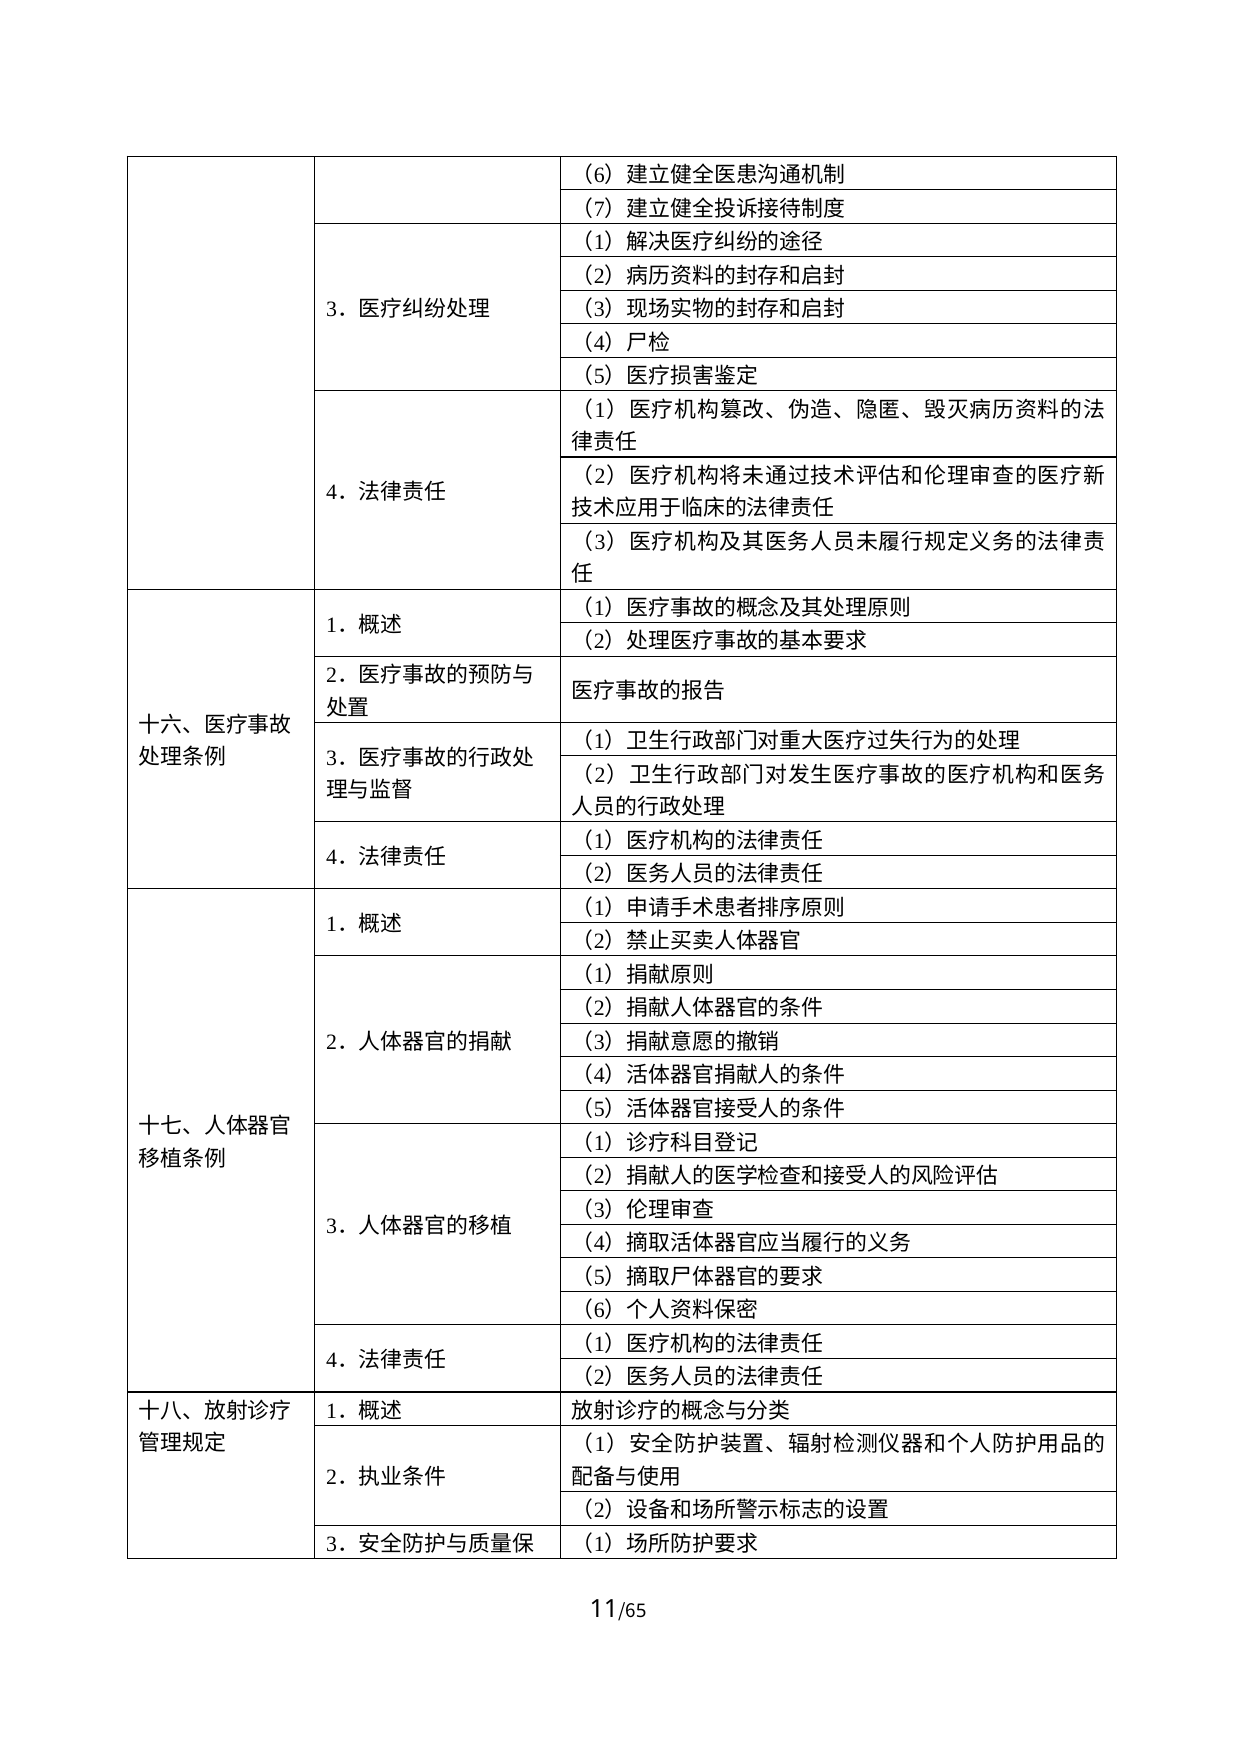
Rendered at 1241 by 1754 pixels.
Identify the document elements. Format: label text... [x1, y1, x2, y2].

table_cell （3）伦理审查 [561, 1191, 1116, 1224]
table_cell （2）卫生行政部门对发生医疗事故的医疗机构和医务人员的行政处理 [561, 756, 1116, 821]
table_cell （1）卫生行政部门对重大医疗过失行为的处理 [561, 723, 1116, 755]
table_cell 3．医疗事故的行政处理与监督 [315, 723, 560, 821]
table_cell （2）医务人员的法律责任 [561, 1359, 1116, 1391]
table_cell （1）医疗机构篡改、伪造、隐匿、毁灭病历资料的法律责任 [561, 391, 1116, 456]
table_cell （1）医疗事故的概念及其处理原则 [561, 590, 1116, 622]
table_cell 3．安全防护与质量保证 [315, 1526, 560, 1558]
table_cell （1）场所防护要求 [561, 1526, 1116, 1558]
table_cell 1．概述 [315, 590, 560, 656]
table_cell 2．执业条件 [315, 1426, 560, 1524]
table_cell 2．人体器官的捐献 [315, 956, 560, 1123]
table_cell 2．医疗事故的预防与处置 [315, 657, 560, 722]
table_cell 4．法律责任 [315, 391, 560, 588]
table_cell （2）医务人员的法律责任 [561, 856, 1116, 888]
table_cell 3．医疗纠纷处理 [315, 224, 560, 390]
table_cell （4）尸检 [561, 324, 1116, 357]
table_cell （3）医疗机构及其医务人员未履行规定义务的法律责任 [561, 524, 1116, 588]
table_cell （1）医疗机构的法律责任 [561, 1325, 1116, 1358]
table_cell （7）建立健全投诉接待制度 [561, 190, 1116, 223]
table_cell （1）医疗机构的法律责任 [561, 822, 1116, 855]
table_cell （1）安全防护装置、辐射检测仪器和个人防护用品的配备与使用 [561, 1426, 1116, 1491]
table_cell （1）捐献原则 [561, 956, 1116, 989]
table_cell 4．法律责任 [315, 822, 560, 888]
table_cell （5）医疗损害鉴定 [561, 358, 1116, 390]
table_cell （1）申请手术患者排序原则 [561, 889, 1116, 922]
table_cell （6）建立健全医患沟通机制 [561, 157, 1116, 189]
table_cell 1．概述 [315, 1393, 560, 1425]
table_cell （6）个人资料保密 [561, 1292, 1116, 1324]
table_cell （2）医疗机构将未通过技术评估和伦理审查的医疗新技术应用于临床的法律责任 [561, 458, 1116, 522]
table_cell （4）活体器官捐献人的条件 [561, 1057, 1116, 1089]
table_cell （2）禁止买卖人体器官 [561, 923, 1116, 955]
table_cell （2）处理医疗事故的基本要求 [561, 623, 1116, 656]
table_cell （4）摘取活体器官应当履行的义务 [561, 1225, 1116, 1257]
table_cell 放射诊疗的概念与分类 [561, 1393, 1116, 1425]
table_cell （2）捐献人体器官的条件 [561, 990, 1116, 1022]
table_cell （5）活体器官接受人的条件 [561, 1091, 1116, 1123]
table_cell 1．概述 [315, 889, 560, 955]
table_cell （2）设备和场所警示标志的设置 [561, 1492, 1116, 1524]
table_cell （5）摘取尸体器官的要求 [561, 1258, 1116, 1291]
table_cell 十七、人体器官移植条例 [128, 889, 314, 1391]
table_cell （2）病历资料的封存和启封 [561, 257, 1116, 290]
table_cell 3．人体器官的移植 [315, 1124, 560, 1324]
table_cell 4．法律责任 [315, 1325, 560, 1391]
table_cell （3）现场实物的封存和启封 [561, 291, 1116, 323]
table_cell 医疗事故的报告 [561, 657, 1116, 722]
table_cell （1）解决医疗纠纷的途径 [561, 224, 1116, 256]
table_cell （2）捐献人的医学检查和接受人的风险评估 [561, 1158, 1116, 1190]
table_cell （1）诊疗科目登记 [561, 1124, 1116, 1157]
table_cell （3）捐献意愿的撤销 [561, 1024, 1116, 1056]
table_cell 十八、放射诊疗管理规定 [128, 1393, 314, 1558]
table_cell 十六、医疗事故处理条例 [128, 590, 314, 888]
